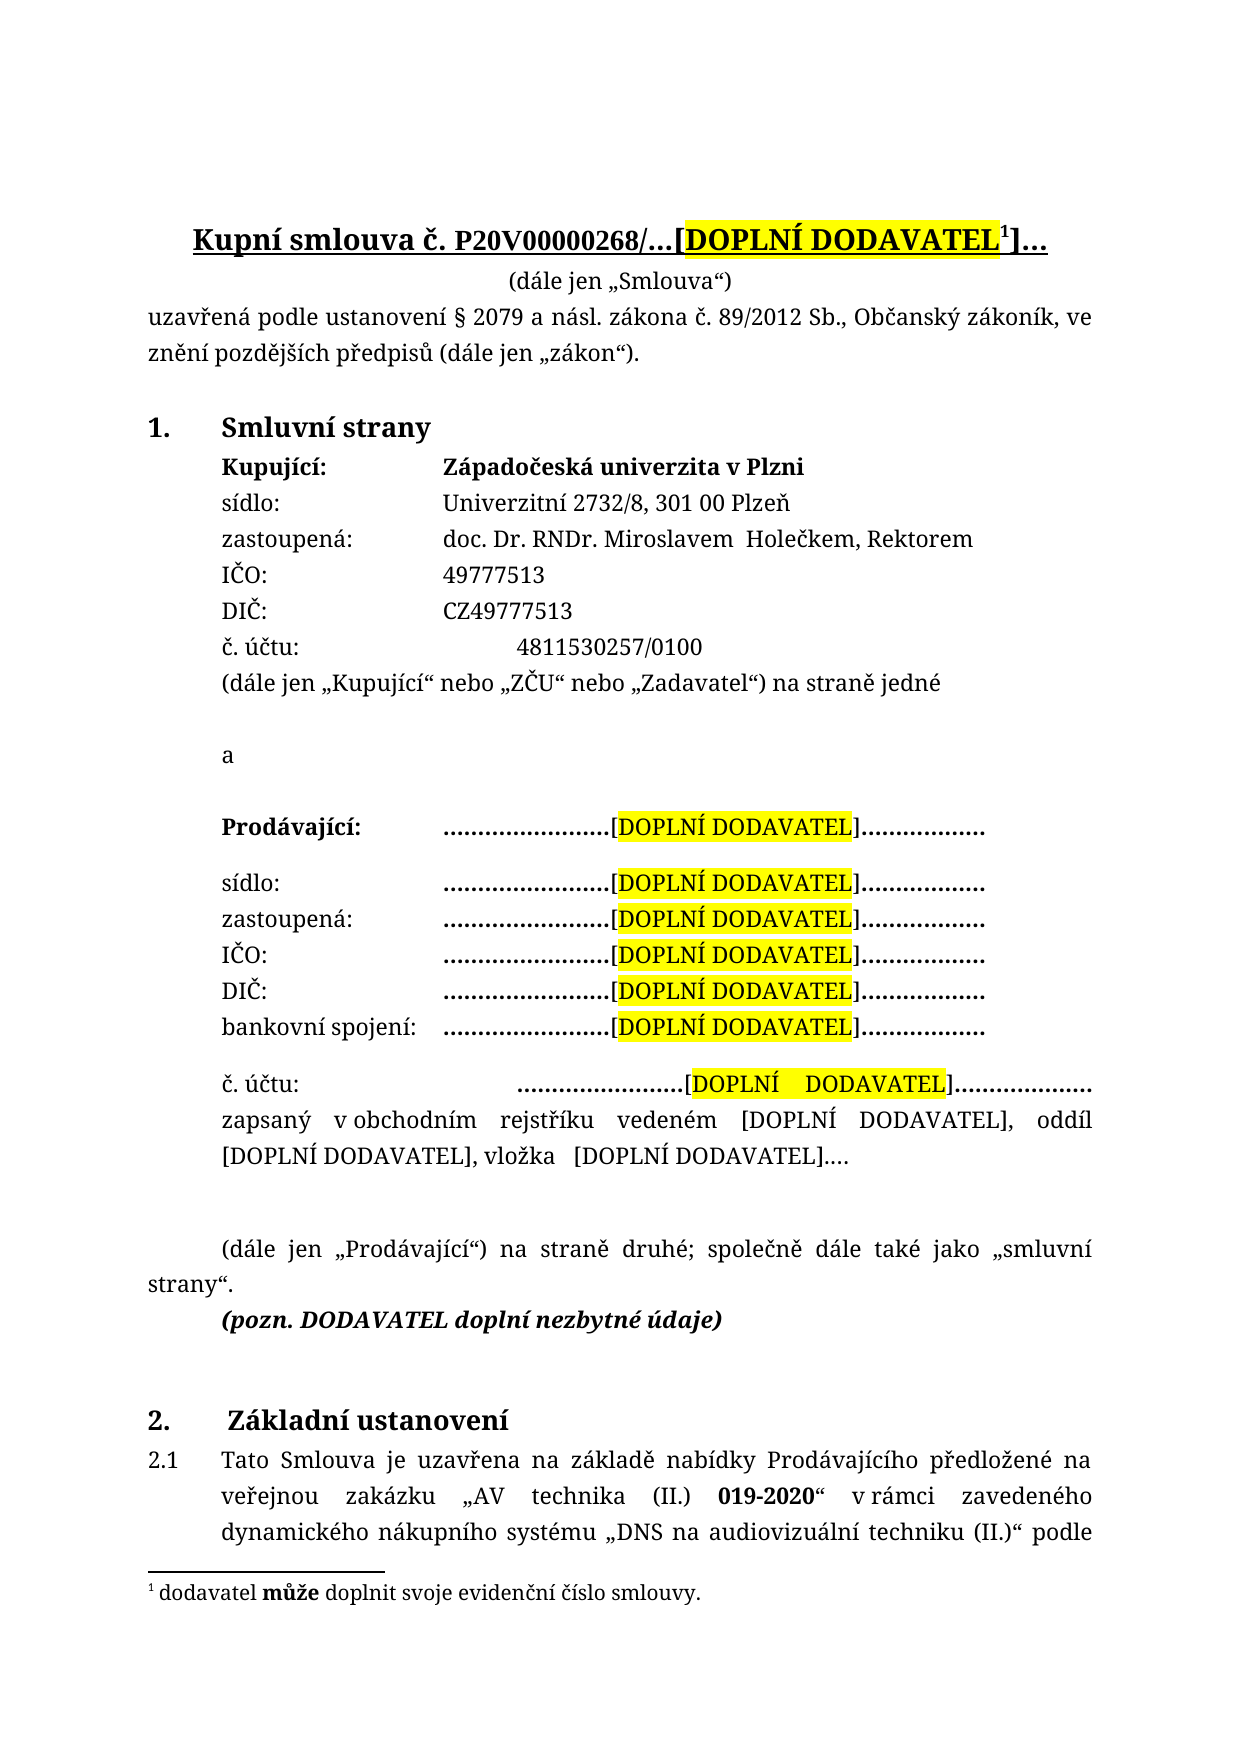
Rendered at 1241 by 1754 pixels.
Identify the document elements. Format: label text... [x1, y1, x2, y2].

text 2. Základní ustanovení [148, 1401, 1093, 1438]
text (pozn. DODAVATEL doplní nezbytné údaje) [148, 1304, 1093, 1336]
text zastoupená: doc. Dr. RNDr. Miroslavem Holečkem, Rektorem [221, 523, 1093, 554]
text a [221, 739, 1093, 770]
text Kupní smlouva č. P20V00000268/...[DOPLNÍ DODAVATEL]… [148, 219, 1093, 259]
text (dále jen „Prodávající“) na straně druhé; společně dále také jako „smluvní strany“. [148, 1232, 1093, 1300]
text Prodávající: ……………………[DOPLNÍ DODAVATEL]……………… [852, 811, 1093, 842]
text 1. Smluvní strany [148, 409, 1093, 446]
text bankovní spojení: ……………………[DOPLNÍ DODAVATEL]……………… [852, 1011, 1093, 1042]
text Prodávající: ……………………[DOPLNÍ DODAVATEL]……………… [148, 811, 618, 842]
text DIČ: ……………………[DOPLNÍ DODAVATEL]……………… [221, 975, 618, 1006]
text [148, 1444, 1093, 1547]
text (dále jen „Smlouva“) [148, 265, 1093, 296]
text č. účtu: 4811530257/0100 [221, 631, 1093, 662]
text bankovní spojení: ……………………[DOPLNÍ DODAVATEL]……………… [148, 1011, 618, 1042]
text (dále jen „Kupující“ nebo „ZČU“ nebo „Zadavatel“) na straně jedné [221, 667, 1093, 698]
text IČO: ……………………[DOPLNÍ DODAVATEL]……………… [852, 939, 1093, 971]
text IČO: ……………………[DOPLNÍ DODAVATEL]……………… [221, 939, 618, 971]
text sídlo: Univerzitní 2732/8, 301 00 Plzeň [221, 487, 1093, 518]
text č. účtu: ……………………[DOPLNÍ DODAVATEL]……………..… zapsaný v obchodním rejstříku vedeném [DOPLNÍ DODAVATEL], oddíl [DOPLNÍ DODAVATEL], vložka [DOPLNÍ DODAVATEL].… [221, 1068, 1093, 1171]
text DIČ: ……………………[DOPLNÍ DODAVATEL]……………… [852, 975, 1093, 1006]
text zastoupená: ……………………[DOPLNÍ DODAVATEL]……………… [221, 903, 618, 934]
text Kupující: Západočeská univerzita v Plzni [221, 451, 1093, 482]
text DIČ: CZ49777513 [221, 595, 1093, 626]
text IČO: 49777513 [221, 559, 1093, 590]
text zastoupená: ……………………[DOPLNÍ DODAVATEL]……………… [852, 903, 1093, 934]
text sídlo: ……………………[DOPLNÍ DODAVATEL]……………… [221, 867, 1093, 899]
text uzavřená podle ustanovení § 2079 a násl. zákona č. 89/2012 Sb., Občanský zákoník, ve znění pozdějších předpisů (dále jen „zákon“). [148, 301, 1093, 368]
